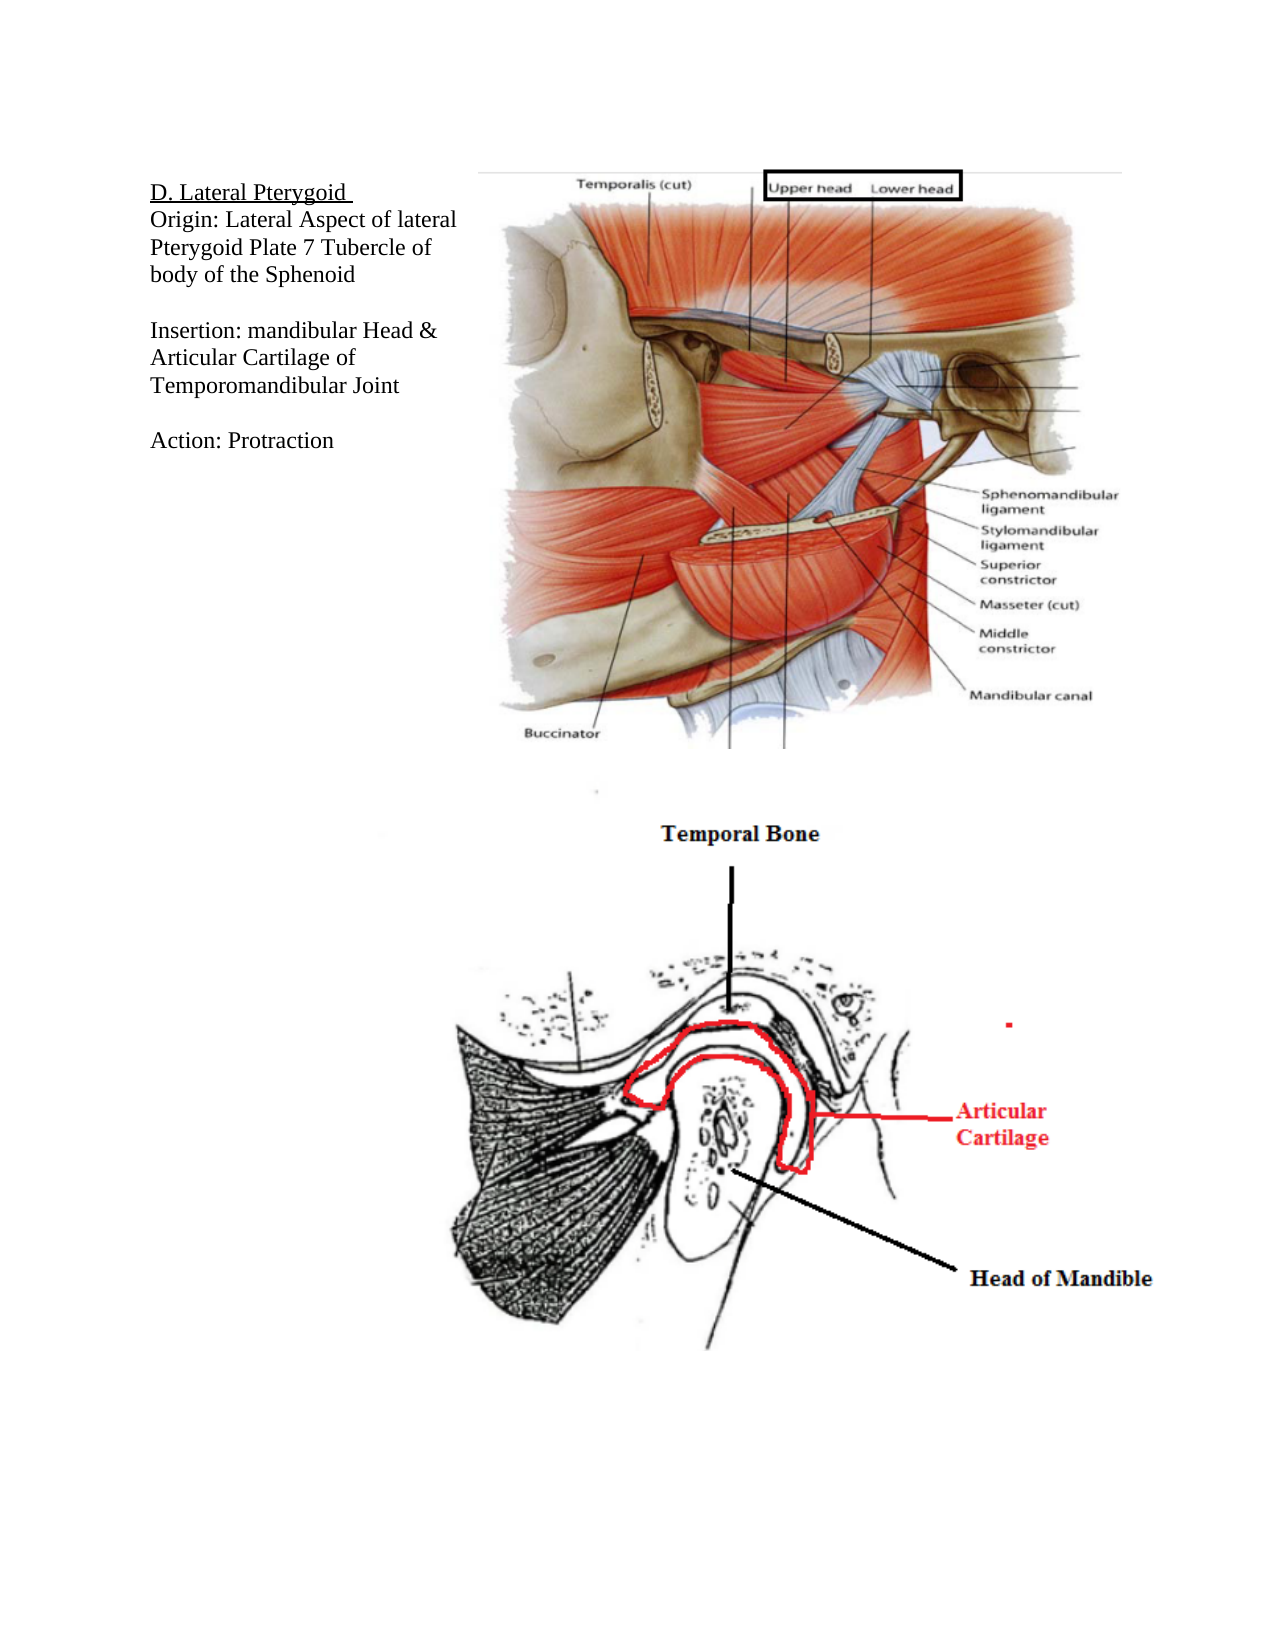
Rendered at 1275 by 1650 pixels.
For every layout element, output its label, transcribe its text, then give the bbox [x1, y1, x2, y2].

text Action: Protraction [150, 426, 478, 454]
text Insertion: mandibular Head & Articular Cartilage of Temporomandibular Joint [150, 316, 478, 398]
text D. Lateral Pterygoid [150, 178, 478, 205]
text Origin: Lateral Aspect of lateral Pterygoid Plate 7 Tubercle of body of the Sphenoid [150, 205, 478, 288]
picture [342, 164, 1161, 1350]
